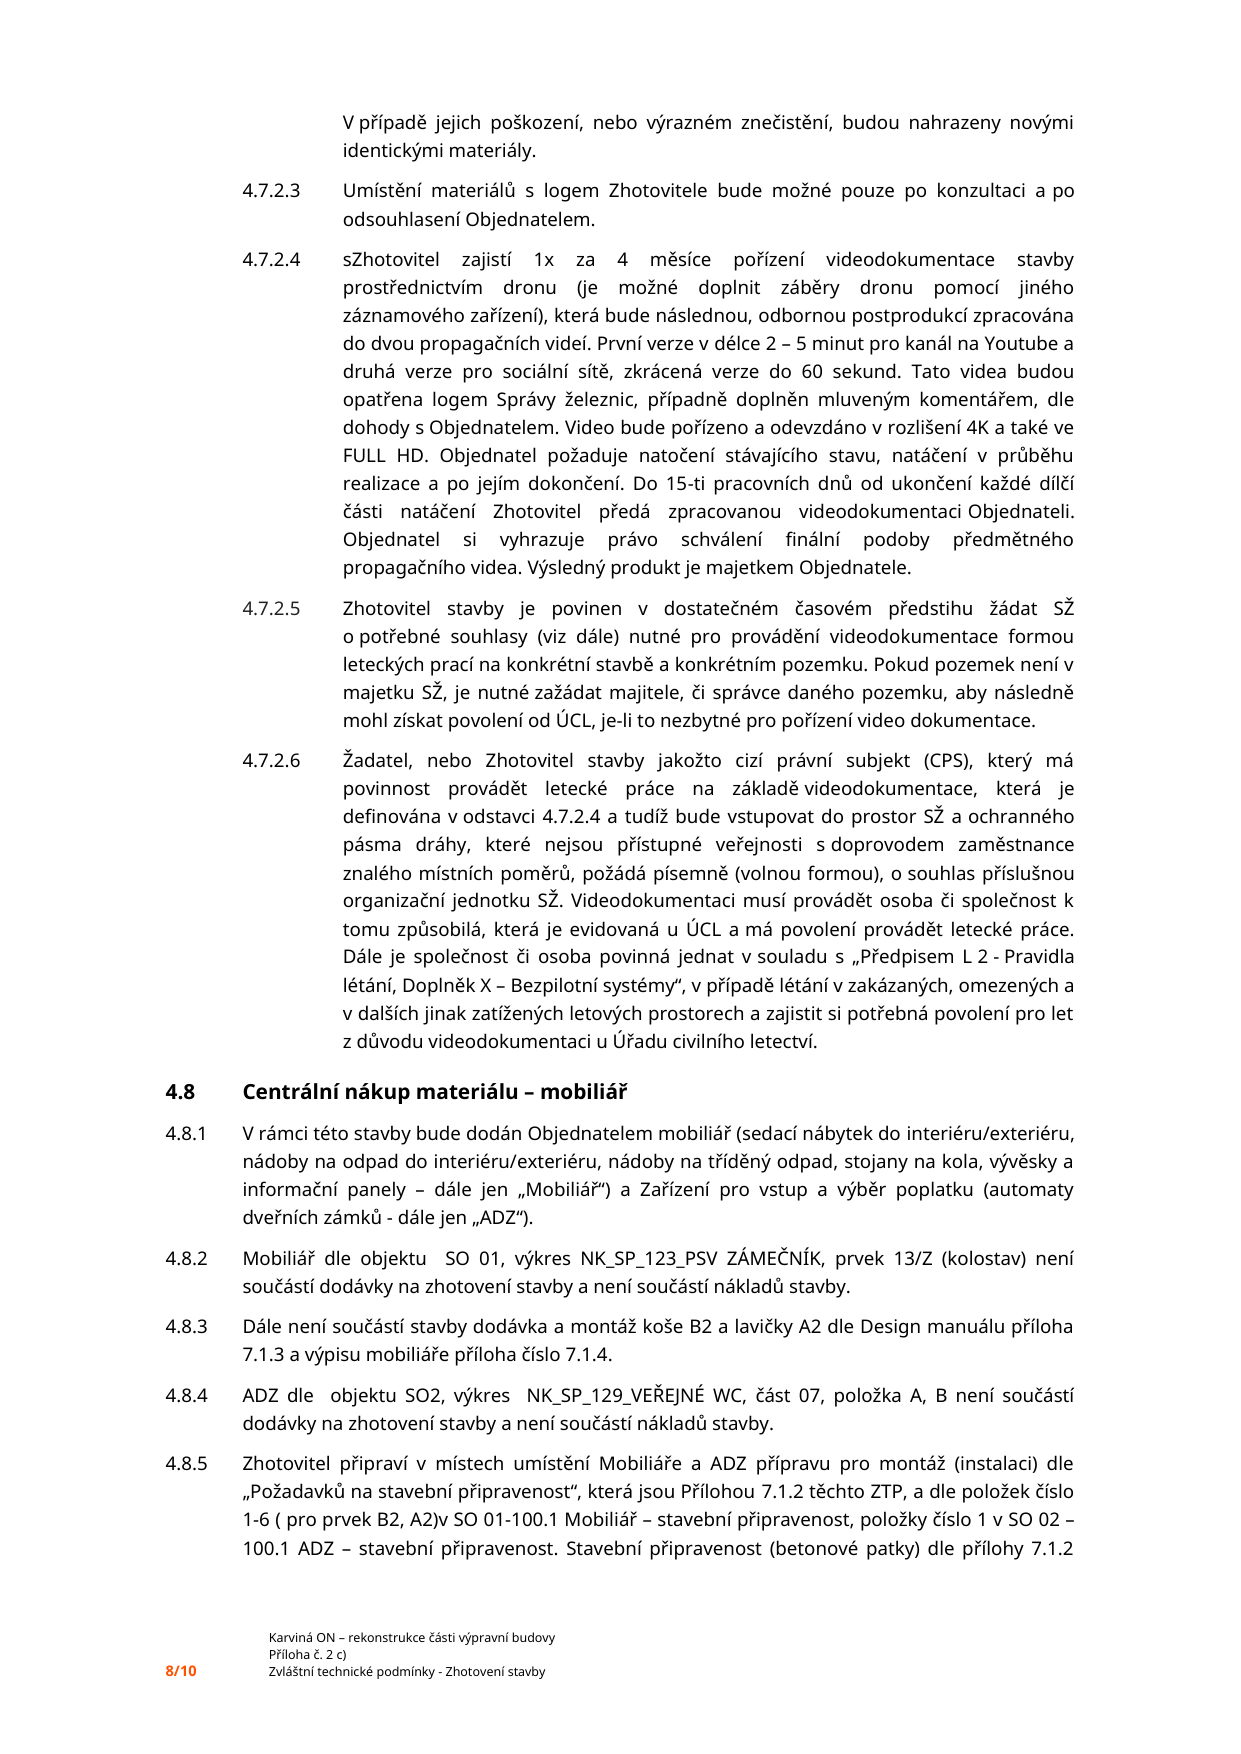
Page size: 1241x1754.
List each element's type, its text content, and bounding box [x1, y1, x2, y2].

text Mobiliář dle objektu SO 01, výkres NK_SP_123_PSV ZÁMEČNÍK, prvek 13/Z (kolostav) není součástí dodávky na zhotovení stavby a není součástí nákladů stavby. [165, 1245, 1075, 1299]
list Zhotovitel stavby je povinen v dostatečném časovém předstihu žádat SŽ o potřebné souhlasy (viz dále) nutné pro provádění videodokumentace formou leteckých prací na konkrétní stavbě a konkrétním pozemku. Pokud pozemek není v majetku SŽ, je nutné zažádat majitele, či správce daného pozemku, aby následně mohl získat povolení od ÚCL, je-li to nezbytné pro pořízení video dokumentace. [242, 595, 1075, 733]
text Dále není součástí stavby dodávka a montáž koše B2 a lavičky A2 dle Design manuálu příloha 7.1.3 a výpisu mobiliáře příloha číslo 7.1.4. [165, 1314, 1075, 1367]
text sZhotovitel zajistí 1x za 4 měsíce pořízení videodokumentace stavby prostřednictvím dronu (je možné doplnit záběry dronu pomocí jiného záznamového zařízení), která bude následnou, odbornou postprodukcí zpracována do dvou propagačních videí. První verze v délce 2 – 5 minut pro kanál na Youtube a druhá verze pro sociální sítě, zkrácená verze do 60 sekund. Tato videa budou opatřena logem Správy železnic, případně doplněn mluveným komentářem, dle dohody s Objednatelem. Video bude pořízeno a odevzdáno v rozlišení 4K a také ve FULL HD. Objednatel požaduje natočení stávajícího stavu, natáčení v průběhu realizace a po jejím dokončení. Do 15-ti pracovních dnů od ukončení každé dílčí části natáčení Zhotovitel předá zpracovanou videodokumentaci Objednateli. Objednatel si vyhrazuje právo schválení finální podoby předmětného propagačního videa. Výsledný produkt je majetkem Objednatele. [242, 246, 1075, 580]
text Centrální nákup materiálu – mobiliář [165, 1077, 1075, 1105]
text ADZ dle objektu SO2, výkres NK_SP_129_VEŘEJNÉ WC, část 07, položka A, B není součástí dodávky na zhotovení stavby a není součástí nákladů stavby. [165, 1382, 1075, 1436]
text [242, 109, 1075, 163]
list V rámci této stavby bude dodán Objednatelem mobiliář (sedací nábytek do interiéru/exteriéru, nádoby na odpad do interiéru/exteriéru, nádoby na tříděný odpad, stojany na kola, vývěsky a informační panely – dále jen „Mobiliář“) a Zařízení pro vstup a výběr poplatku (automaty dveřních zámků - dále jen „ADZ“). [165, 1121, 1075, 1230]
list Žadatel, nebo Zhotovitel stavby jakožto cizí právní subjekt (CPS), který má povinnost provádět letecké práce na základě videodokumentace, která je definována v odstavci 4.7.2.4 a tudíž bude vstupovat do prostor SŽ a ochranného pásma dráhy, které nejsou přístupné veřejnosti s doprovodem zaměstnance znalého místních poměrů, požádá písemně (volnou formou), o souhlas příslušnou organizační jednotku SŽ. Videodokumentaci musí provádět osoba či společnost k tomu způsobilá, která je evidovaná u ÚCL a má povolení provádět letecké práce. Dále je společnost či osoba povinná jednat v souladu s „Předpisem L 2 - Pravidla létání, Doplněk X – Bezpilotní systémy“, v případě létání v zakázaných, omezených a v dalších jinak zatížených letových prostorech a zajistit si potřebná povolení pro let z důvodu videodokumentaci u Úřadu civilního letectví. [242, 748, 1075, 1053]
list Umístění materiálů s logem Zhotovitele bude možné pouze po konzultaci a po odsouhlasení Objednatelem. [242, 178, 1075, 231]
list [165, 1451, 1075, 1560]
